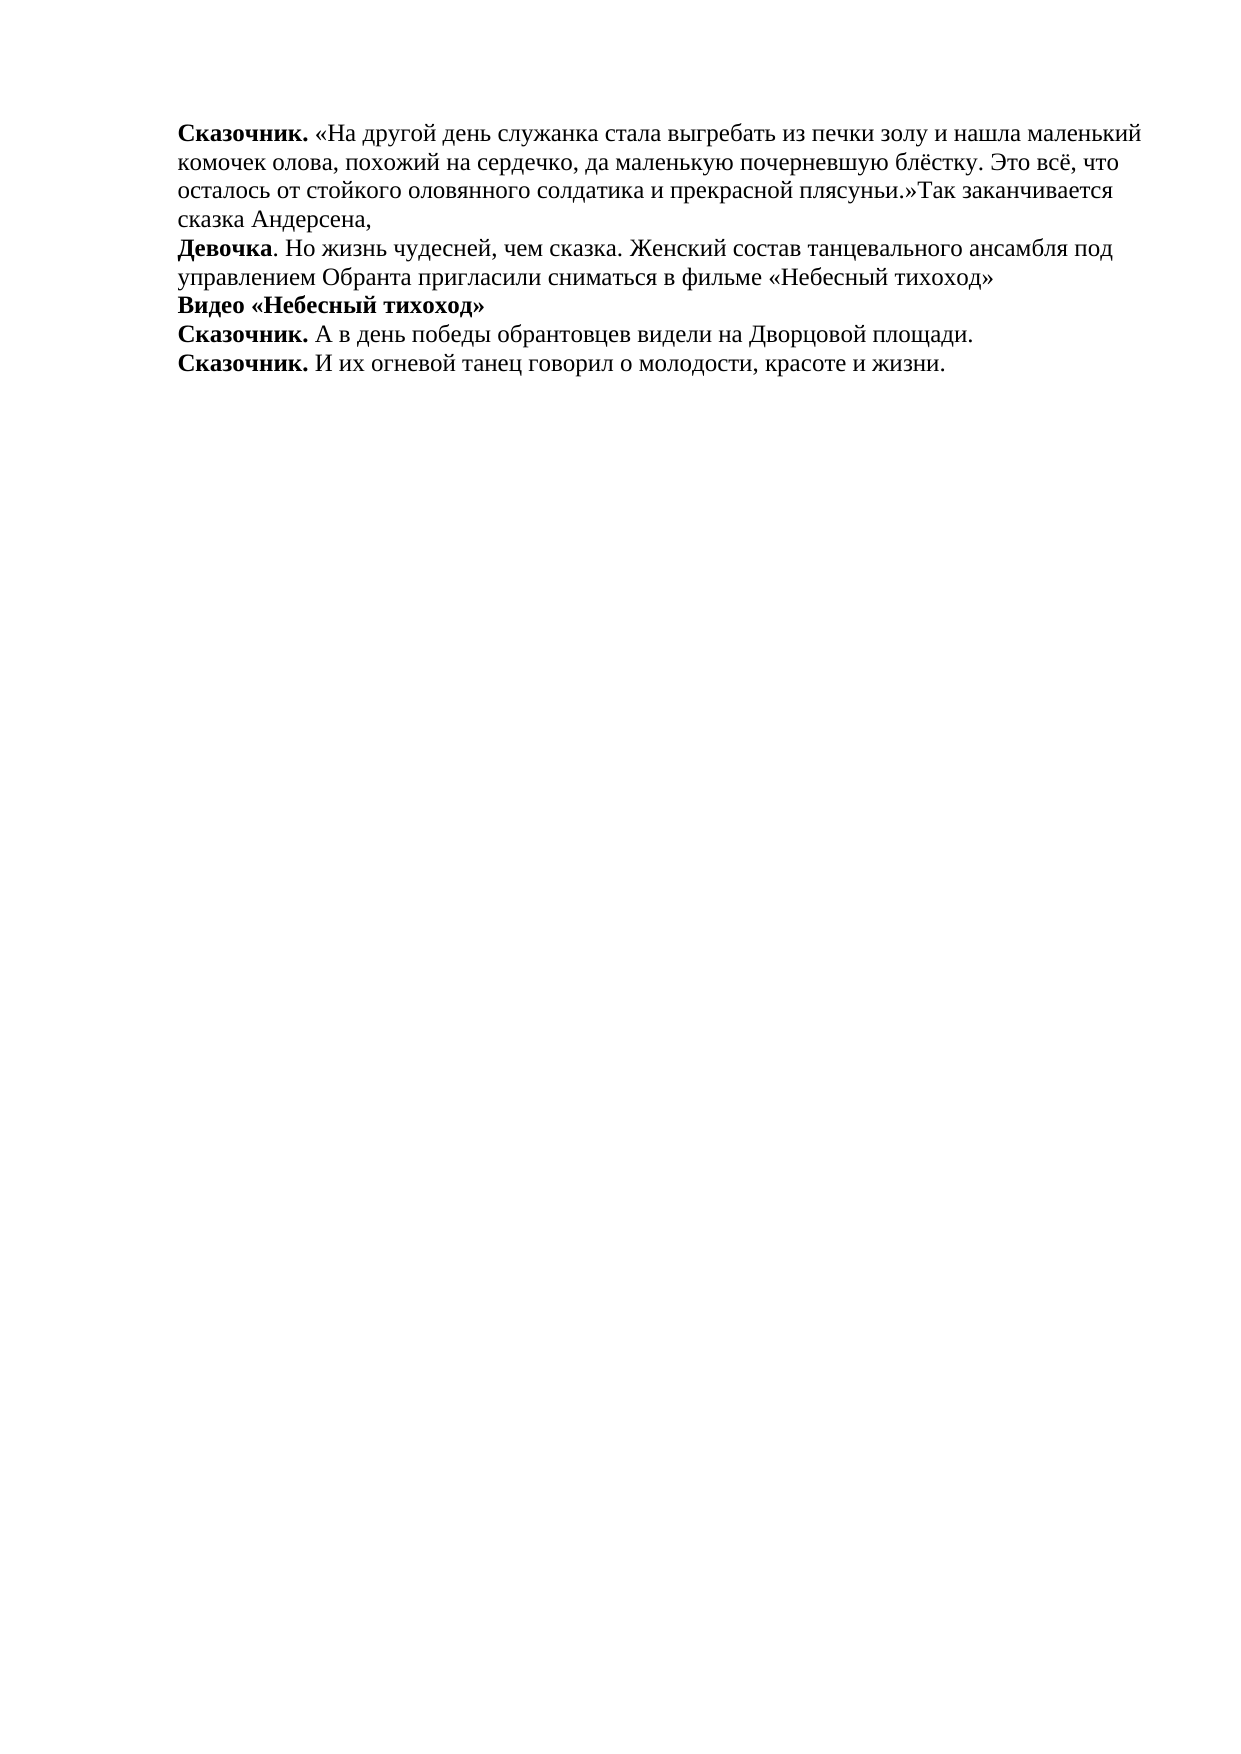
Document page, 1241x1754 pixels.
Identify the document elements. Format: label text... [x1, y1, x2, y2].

text Сказочник. И их огневой танец говорил о молодости, красоте и жизни. [177, 348, 1152, 377]
text Девочка. Но жизнь чудесней, чем сказка. Женский состав танцевального ансамбля под управлением Обранта пригласили сниматься в фильме «Небесный тихоход» [177, 233, 1152, 291]
text Сказочник. «На другой день служанка стала выгребать из печки золу и нашла маленький комочек олова, похожий на сердечко, да маленькую почерневшую блёстку. Это всё, что осталось от стойкого оловянного солдатика и прекрасной плясуньи.»Так заканчивается сказка Андерсена, [177, 118, 1152, 233]
text Сказочник. А в день победы обрантовцев видели на Дворцовой площади. [177, 319, 1152, 348]
text Видео «Небесный тихоход» [177, 291, 1152, 319]
